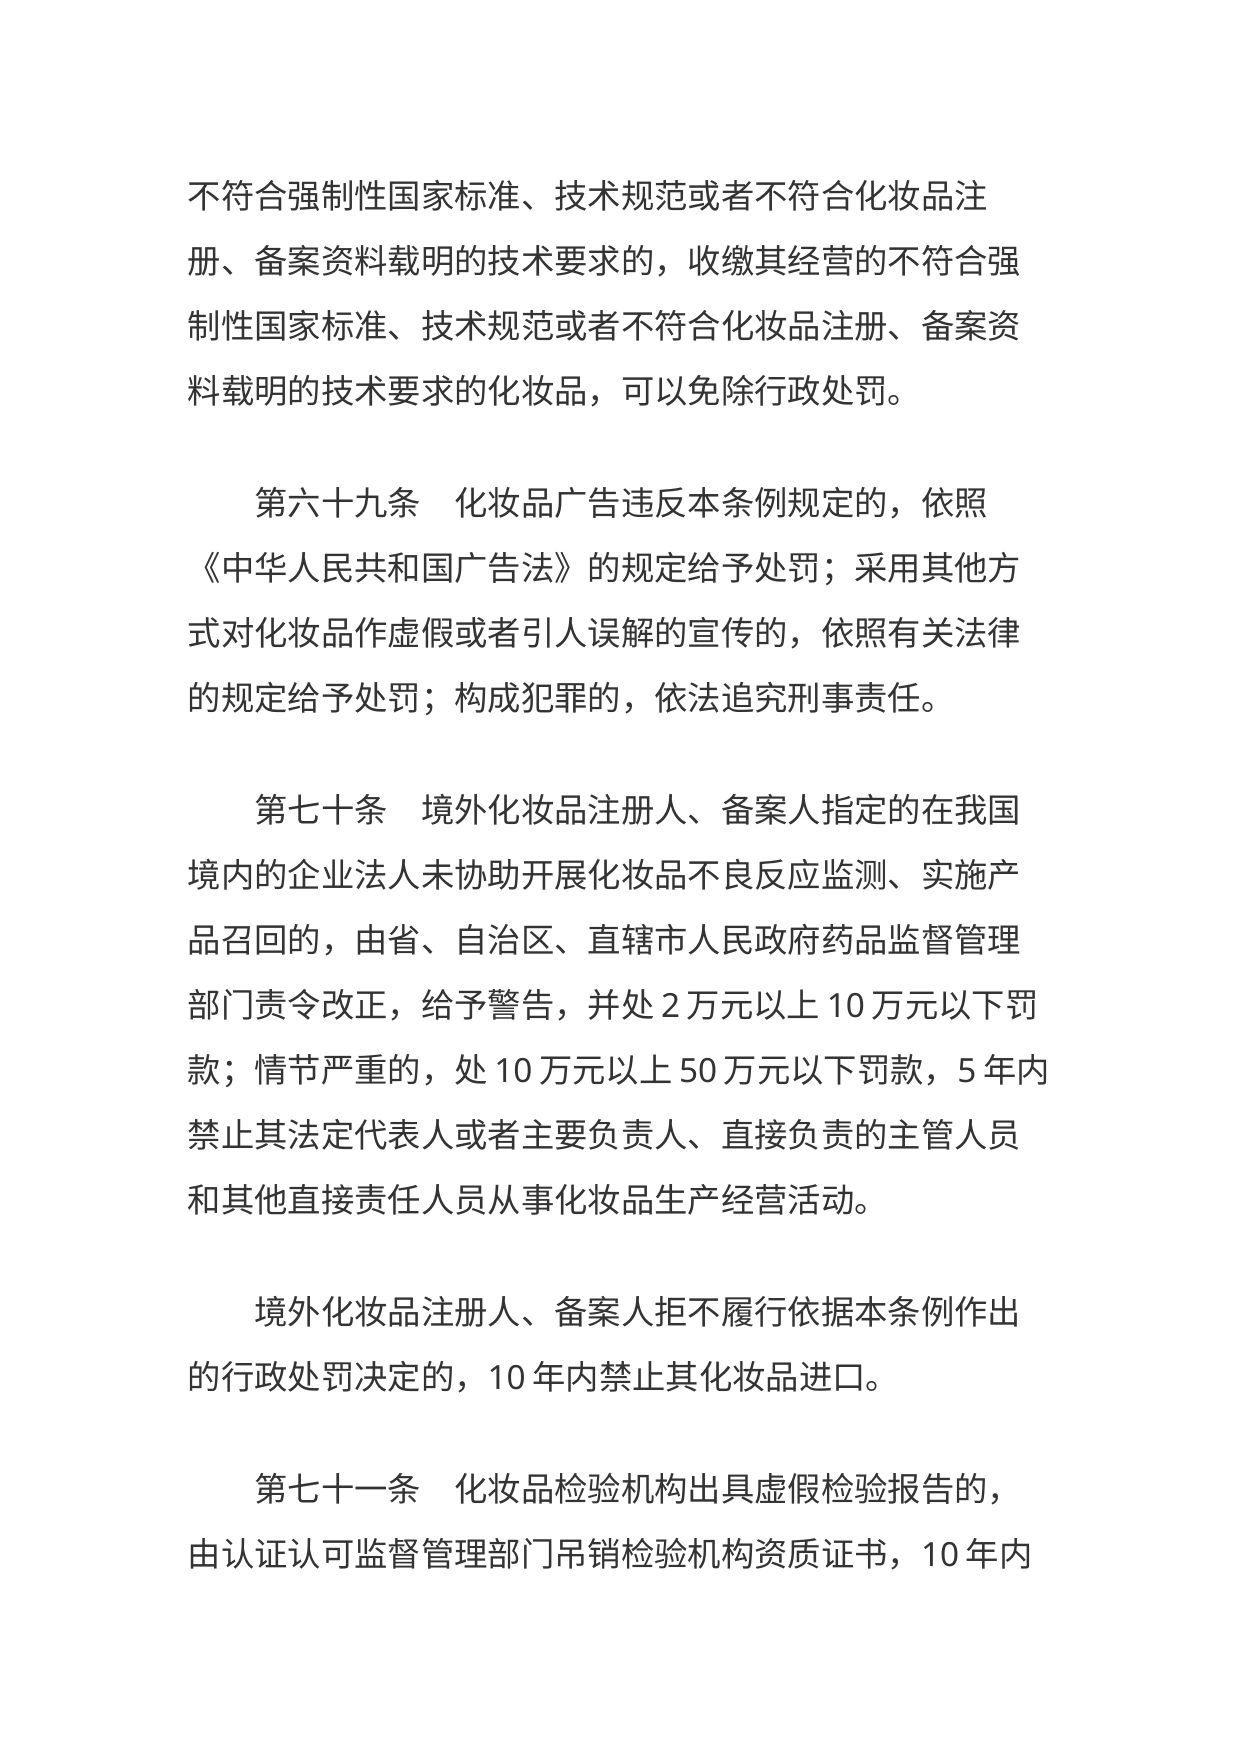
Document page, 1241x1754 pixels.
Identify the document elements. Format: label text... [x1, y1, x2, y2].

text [187, 1454, 1053, 1584]
text 境外化妆品注册人、备案人拒不履行依据本条例作出的行政处罚决定的，10年内禁止其化妆品进口。 [187, 1278, 1053, 1408]
text 第七十条 境外化妆品注册人、备案人指定的在我国境内的企业法人未协助开展化妆品不良反应监测、实施产品召回的，由省、自治区、直辖市人民政府药品监督管理部门责令改正，给予警告，并处2万元以上10万元以下罚款；情节严重的，处10万元以上50万元以下罚款，5年内禁止其法定代表人或者主要负责人、直接负责的主管人员和其他直接责任人员从事化妆品生产经营活动。 [187, 776, 1053, 1231]
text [187, 162, 1053, 422]
text 第六十九条 化妆品广告违反本条例规定的，依照《中华人民共和国广告法》的规定给予处罚；采用其他方式对化妆品作虚假或者引人误解的宣传的，依照有关法律的规定给予处罚；构成犯罪的，依法追究刑事责任。 [187, 469, 1053, 729]
